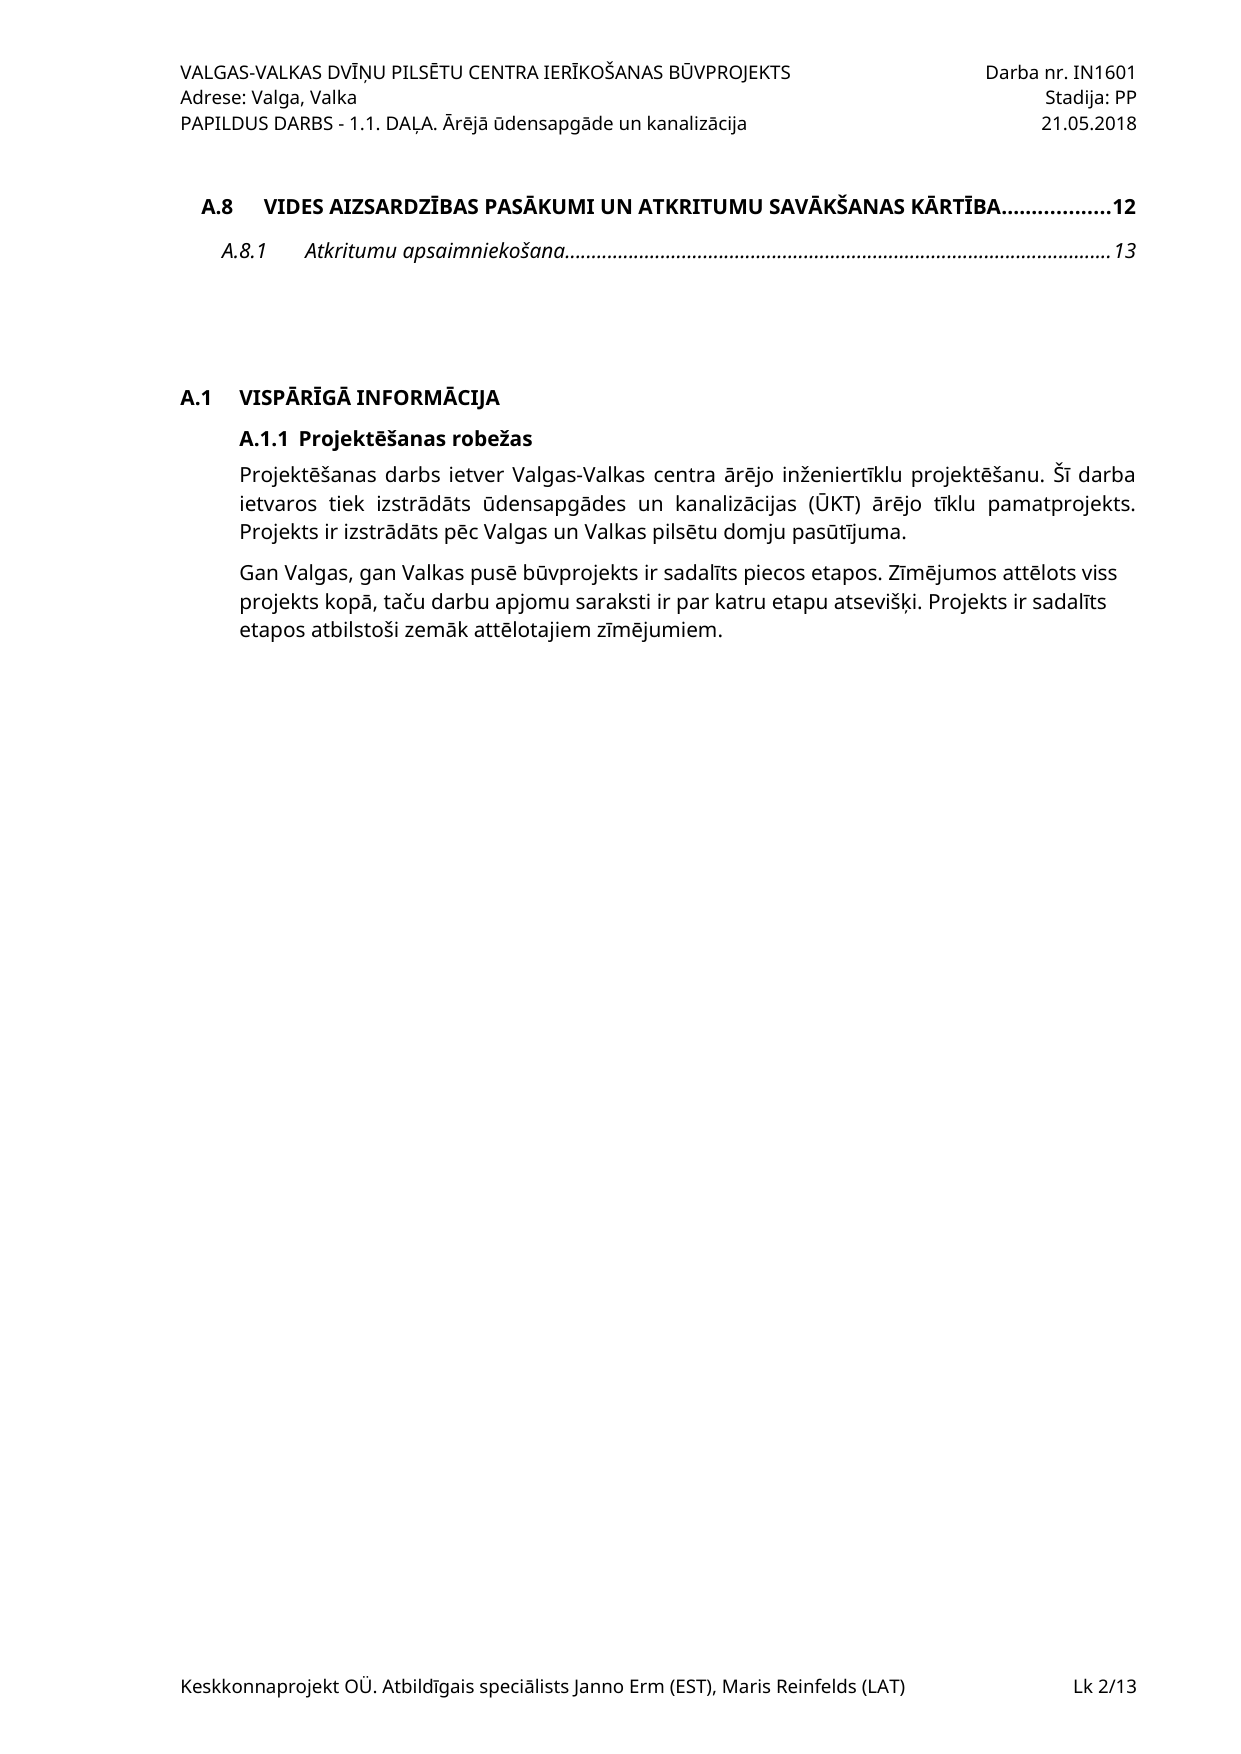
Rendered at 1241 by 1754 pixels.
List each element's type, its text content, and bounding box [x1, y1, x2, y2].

subtitle VISPĀRĪGĀ INFORMĀCIJA [180, 383, 1137, 411]
subtitle Projektēšanas robežas [239, 424, 1137, 452]
text Gan Valgas, gan Valkas pusē būvprojekts ir sadalīts piecos etapos. Zīmējumos attēlots viss projekts kopā, taču darbu apjomu saraksti ir par katru etapu atsevišķi. Projekts ir sadalīts etapos atbilstoši zemāk attēlotajiem zīmējumiem. [239, 558, 1137, 644]
text A.8.1 Atkritumu apsaimniekošana 13 [222, 236, 1137, 264]
text A.8 VIDES AIZSARDZĪBAS PASĀKUMI UN ATKRITUMU SAVĀKŠANAS KĀRTĪBA 12 [201, 192, 1137, 220]
text Projektēšanas darbs ietver Valgas-Valkas centra ārējo inženiertīklu projektēšanu. Šī darba ietvaros tiek izstrādāts ūdensapgādes un kanalizācijas (ŪKT) ārējo tīklu pamatprojekts. Projekts ir izstrādāts pēc Valgas un Valkas pilsētu domju pasūtījuma. [239, 461, 1137, 546]
